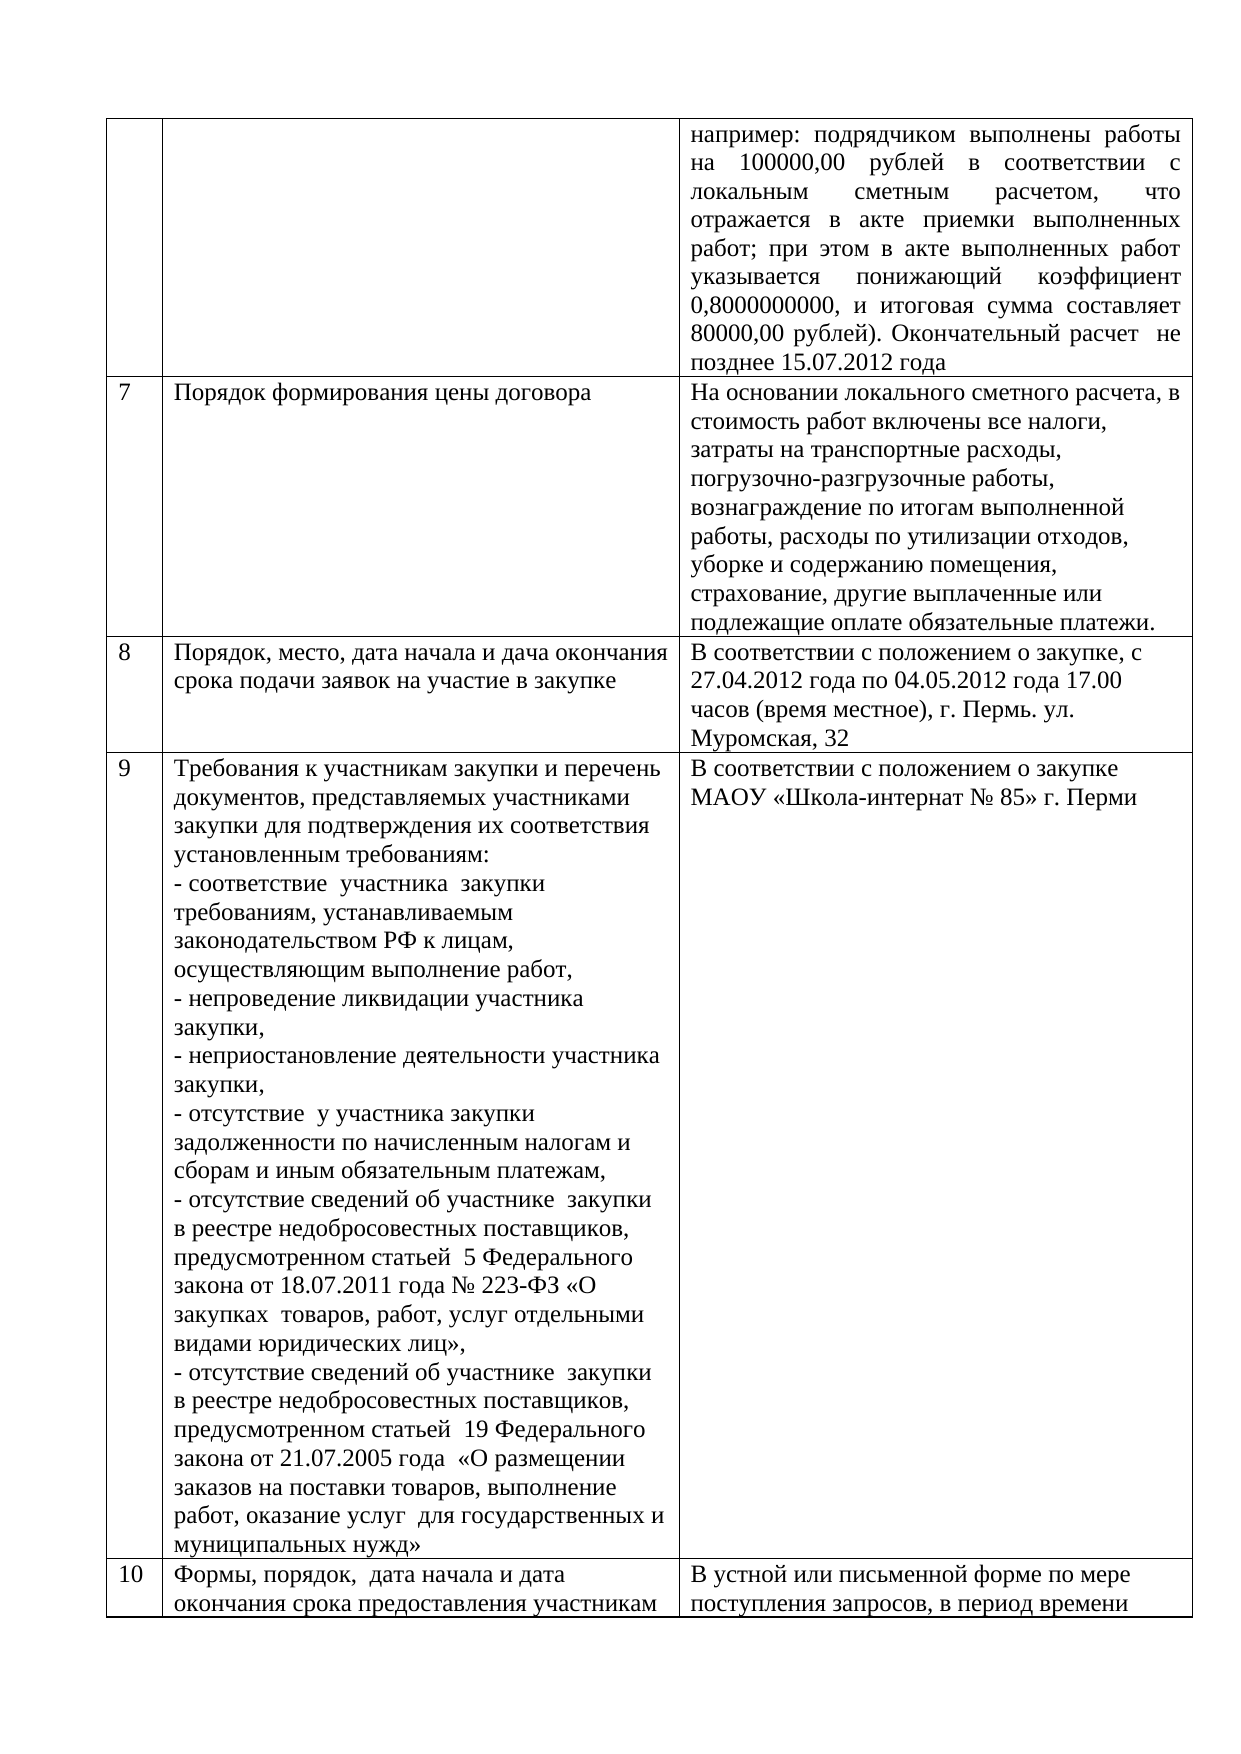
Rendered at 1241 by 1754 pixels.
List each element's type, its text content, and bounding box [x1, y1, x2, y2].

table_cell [163, 119, 679, 376]
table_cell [163, 1559, 679, 1616]
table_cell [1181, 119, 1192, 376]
table_cell 9 [107, 753, 162, 1558]
table_cell Требования к участникам закупки и перечень документов, представляемых участниками закупки для подтверждения их соответствия установленным требованиям: - соответствие участника закупки требованиям, устанавливаемым законодательством РФ к лицам, осуществляющим выполнение работ, - непроведение ликвидации участника закупки, - неприостановление деятельности участника закупки, - отсутствие у участника закупки задолженности по начисленным налогам и сборам и иным обязательным платежам, - отсутствие сведений об участнике закупки в реестре недобросовестных поставщиков, предусмотренном статьей 5 Федерального закона от 18.07.2011 года № 223-ФЗ «О закупках товаров, работ, услуг отдельными видами юридических лиц», - отсутствие сведений об участнике закупки в реестре недобросовестных поставщиков, предусмотренном статьей 19 Федерального закона от 21.07.2005 года «О размещении заказов на поставки товаров, выполнение работ, оказание услуг для государственных и муниципальных нужд» [163, 753, 679, 1558]
table_cell В соответствии с положением о закупке, с 27.04.2012 года по 04.05.2012 года 17.00 часов (время местное), г. Пермь. ул. Муромская, 32 [680, 637, 1192, 752]
table_cell Порядок формирования цены договора [163, 377, 679, 636]
table_cell 7 [107, 377, 162, 636]
table_cell 8 [107, 637, 162, 752]
table_cell 10 [107, 1559, 162, 1616]
table_cell 6 [107, 119, 162, 376]
table_cell В соответствии с положением о закупке МАОУ «Школа-интернат № 85» г. Перми [680, 753, 1192, 1558]
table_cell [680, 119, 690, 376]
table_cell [680, 1559, 1192, 1616]
table_cell На основании локального сметного расчета, в стоимость работ включены все налоги, затраты на транспортные расходы, погрузочно-разгрузочные работы, вознаграждение по итогам выполненной работы, расходы по утилизации отходов, уборке и содержанию помещения, страхование, другие выплаченные или подлежащие оплате обязательные платежи. [680, 377, 1192, 636]
table_cell Порядок, место, дата начала и дача окончания срока подачи заявок на участие в закупке [163, 637, 679, 752]
